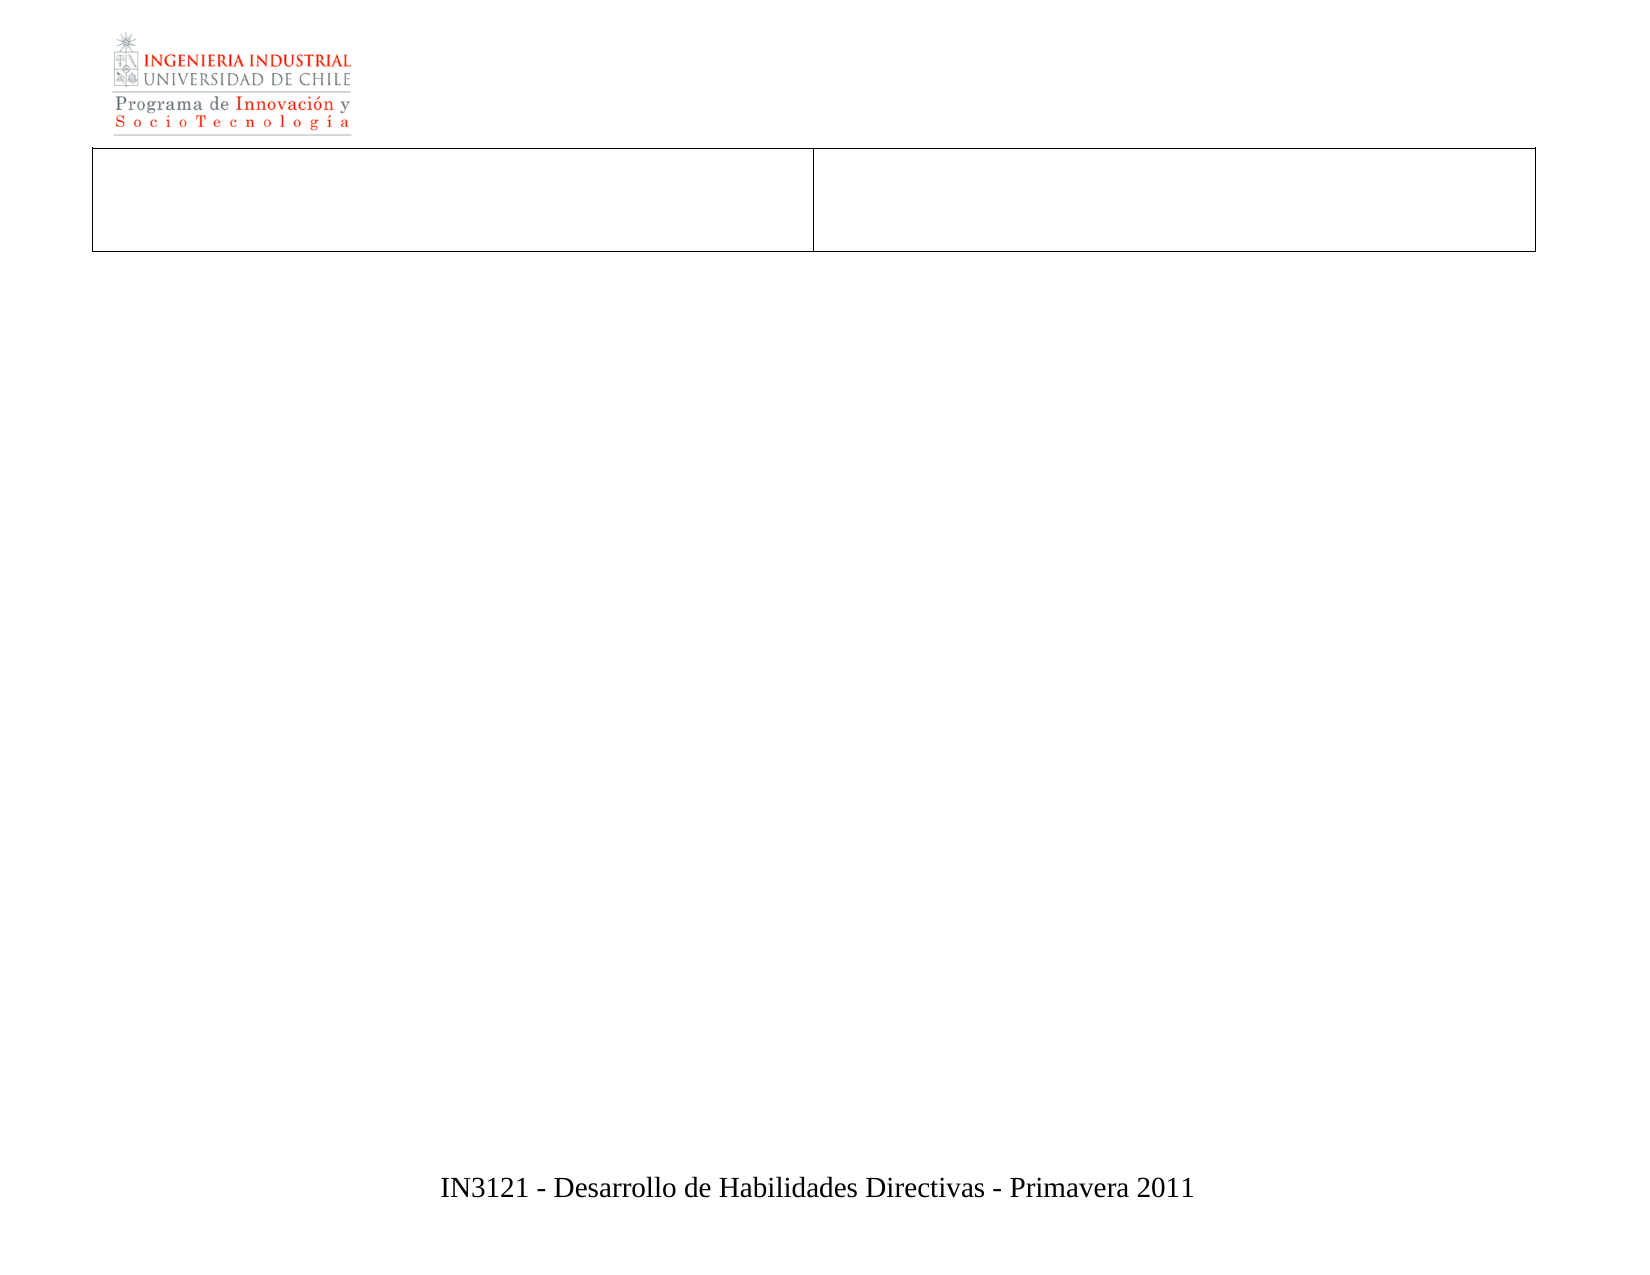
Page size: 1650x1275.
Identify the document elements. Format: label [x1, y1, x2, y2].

table_cell [814, 149, 1535, 251]
table_cell [93, 149, 813, 251]
picture [90, 27, 379, 148]
